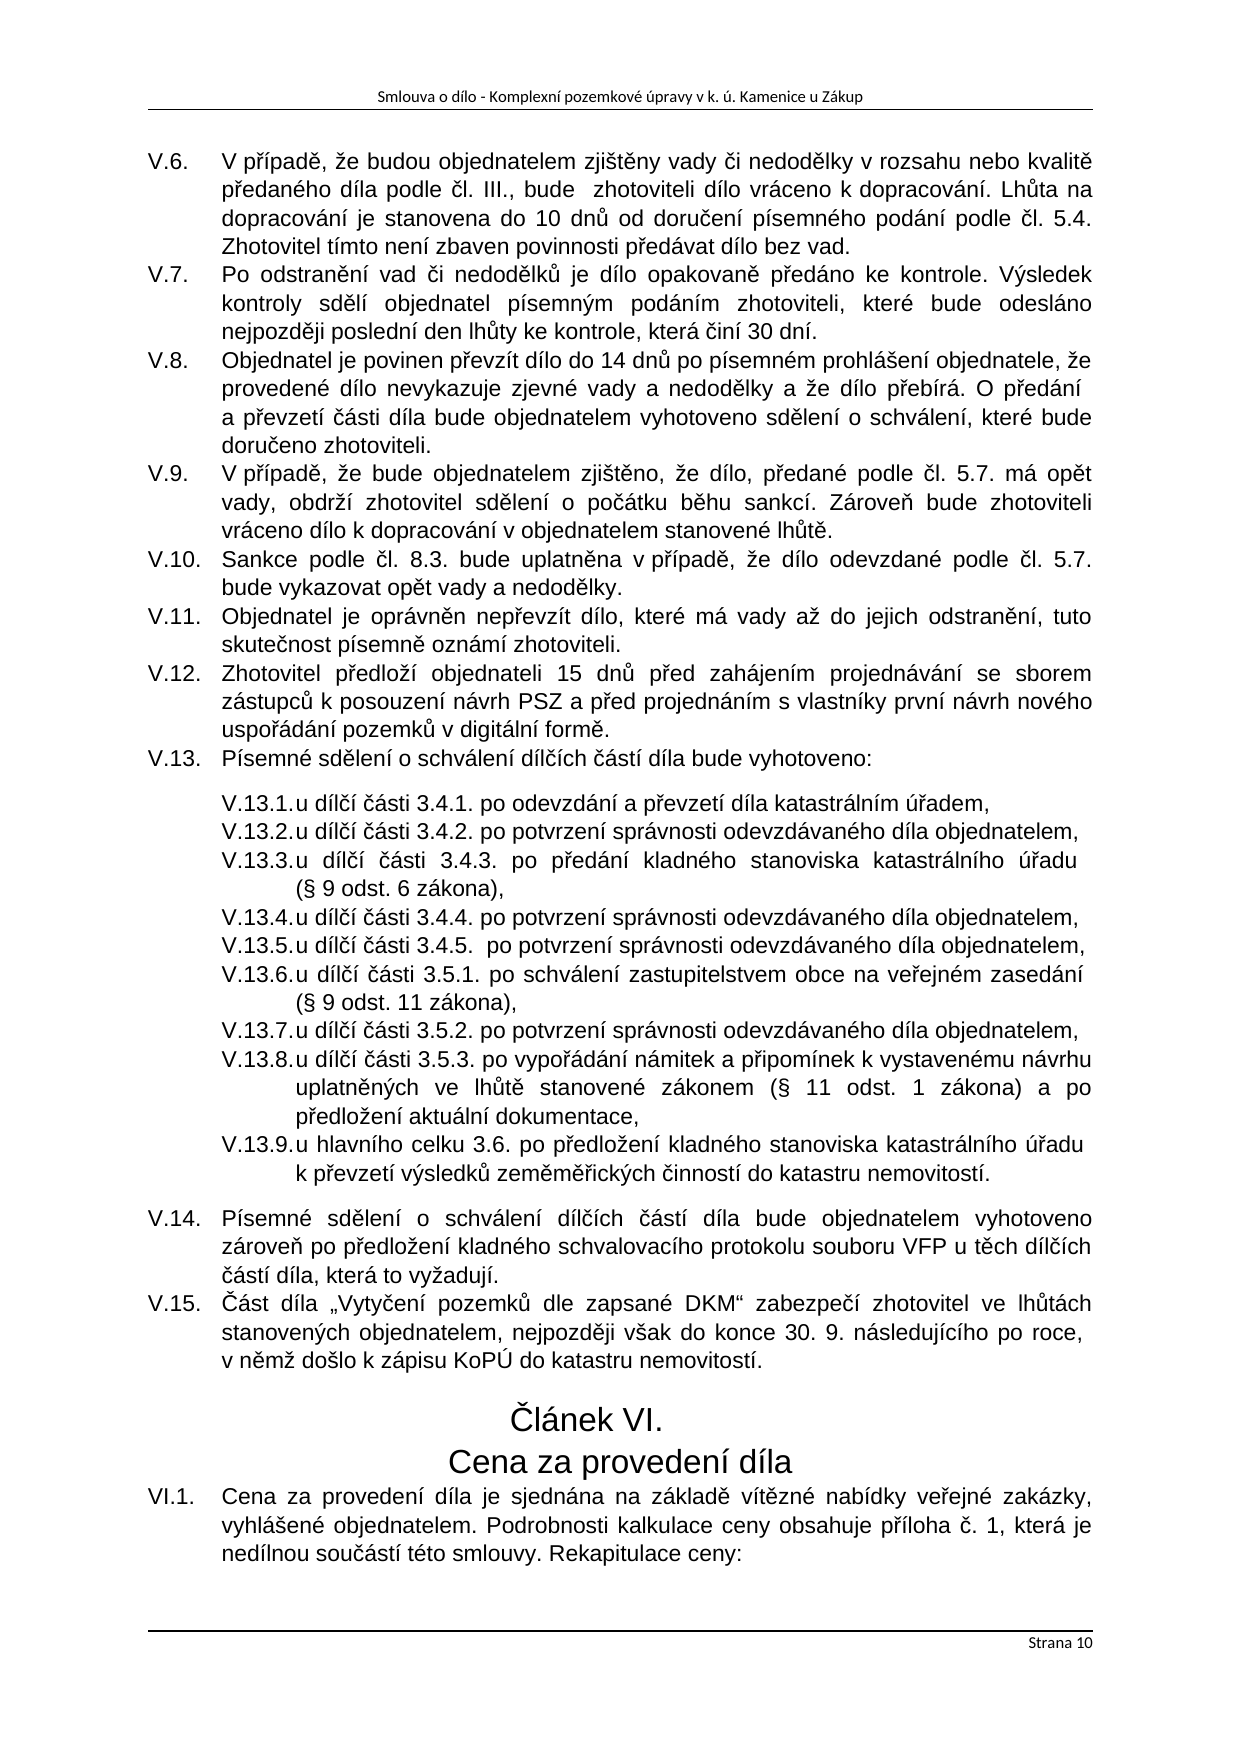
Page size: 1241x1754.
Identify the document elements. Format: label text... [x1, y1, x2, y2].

list V případě, že budou objednatelem zjištěny vady či nedodělky v rozsahu nebo kvalitě předaného díla podle čl. III., bude zhotoviteli dílo vráceno k dopracování. Lhůta na dopracování je stanovena do 10 dnů od doručení písemného podání podle čl. 5.4. Zhotovitel tímto není zbaven povinnosti předávat dílo bez vad. [148, 148, 1093, 259]
list V případě, že bude objednatelem zjištěno, že dílo, předané podle čl. 5.7. má opět vady, obdrží zhotovitel sdělení o počátku běhu sankcí. Zároveň bude zhotoviteli vráceno dílo k dopracování v objednatelem stanovené lhůtě. [148, 460, 1093, 544]
list Po odstranění vad či nedodělků je dílo opakovaně předáno ke kontrole. Výsledek kontroly sdělí objednatel písemným podáním zhotoviteli, které bude odesláno nejpozději poslední den lhůty ke kontrole, která činí 30 dní. [148, 261, 1093, 344]
text u dílčí části 3.4.3. po předání kladného stanoviska katastrálního úřadu (§ 9 odst. 6 zákona), [221, 847, 1093, 902]
list Objednatel je oprávněn nepřevzít dílo, které má vady až do jejich odstranění, tuto skutečnost písemně oznámí zhotoviteli. [148, 603, 1093, 657]
list Objednatel je povinen převzít dílo do 14 dnů po písemném prohlášení objednatele, že provedené dílo nevykazuje zjevné vady a nedodělky a že dílo přebírá. O předání a převzetí části díla bude objednatelem vyhotoveno sdělení o schválení, které bude doručeno zhotoviteli. [148, 347, 1093, 458]
list Cena za provedení díla je sjednána na základě vítězné nabídky veřejné zakázky, vyhlášené objednatelem. Podrobnosti kalkulace ceny obsahuje příloha č. 1, která je nedílnou součástí této smlouvy. Rekapitulace ceny: [148, 1483, 1093, 1566]
text u dílčí části 3.5.1. po schválení zastupitelstvem obce na veřejném zasedání (§ 9 odst. 11 zákona), [221, 961, 1093, 1015]
text u dílčí části 3.5.3. po vypořádání námitek a připomínek k vystavenému návrhu uplatněných ve lhůtě stanovené zákonem (§ 11 odst. 1 zákona) a po předložení aktuální dokumentace, [221, 1046, 1093, 1129]
subtitle Cena za provedení díla [148, 1400, 1093, 1480]
text u dílčí části 3.5.2. po potvrzení správnosti odevzdávaného díla objednatelem, [221, 1017, 1093, 1044]
list Sankce podle čl. 8.3. bude uplatněna v případě, že dílo odevzdané podle čl. 5.7. bude vykazovat opět vady a nedodělky. [148, 546, 1093, 601]
text u dílčí části 3.4.1. po odevzdání a převzetí díla katastrálním úřadem, [221, 790, 1093, 816]
text u dílčí části 3.4.5. po potvrzení správnosti odevzdávaného díla objednatelem, [221, 932, 1093, 958]
text u dílčí části 3.4.2. po potvrzení správnosti odevzdávaného díla objednatelem, [221, 818, 1093, 845]
list Zhotovitel předloží objednateli 15 dnů před zahájením projednávání se sborem zástupců k posouzení návrh PSZ a před projednáním s vlastníky první návrh nového uspořádání pozemků v digitální formě. [148, 659, 1093, 743]
text u hlavního celku 3.6. po předložení kladného stanoviska katastrálního úřadu k převzetí výsledků zeměměřických činností do katastru nemovitostí. [221, 1131, 1093, 1186]
list Písemné sdělení o schválení dílčích částí díla bude vyhotoveno: [148, 745, 1093, 771]
list Písemné sdělení o schválení dílčích částí díla bude objednatelem vyhotoveno zároveň po předložení kladného schvalovacího protokolu souboru VFP u těch dílčích částí díla, která to vyžadují. [148, 1205, 1093, 1288]
text u dílčí části 3.4.4. po potvrzení správnosti odevzdávaného díla objednatelem, [221, 904, 1093, 930]
list Část díla „Vytyčení pozemků dle zapsané DKM“ zabezpečí zhotovitel ve lhůtách stanovených objednatelem, nejpozději však do konce 30. 9. následujícího po roce, v němž došlo k zápisu KoPÚ do katastru nemovitostí. [148, 1290, 1093, 1373]
